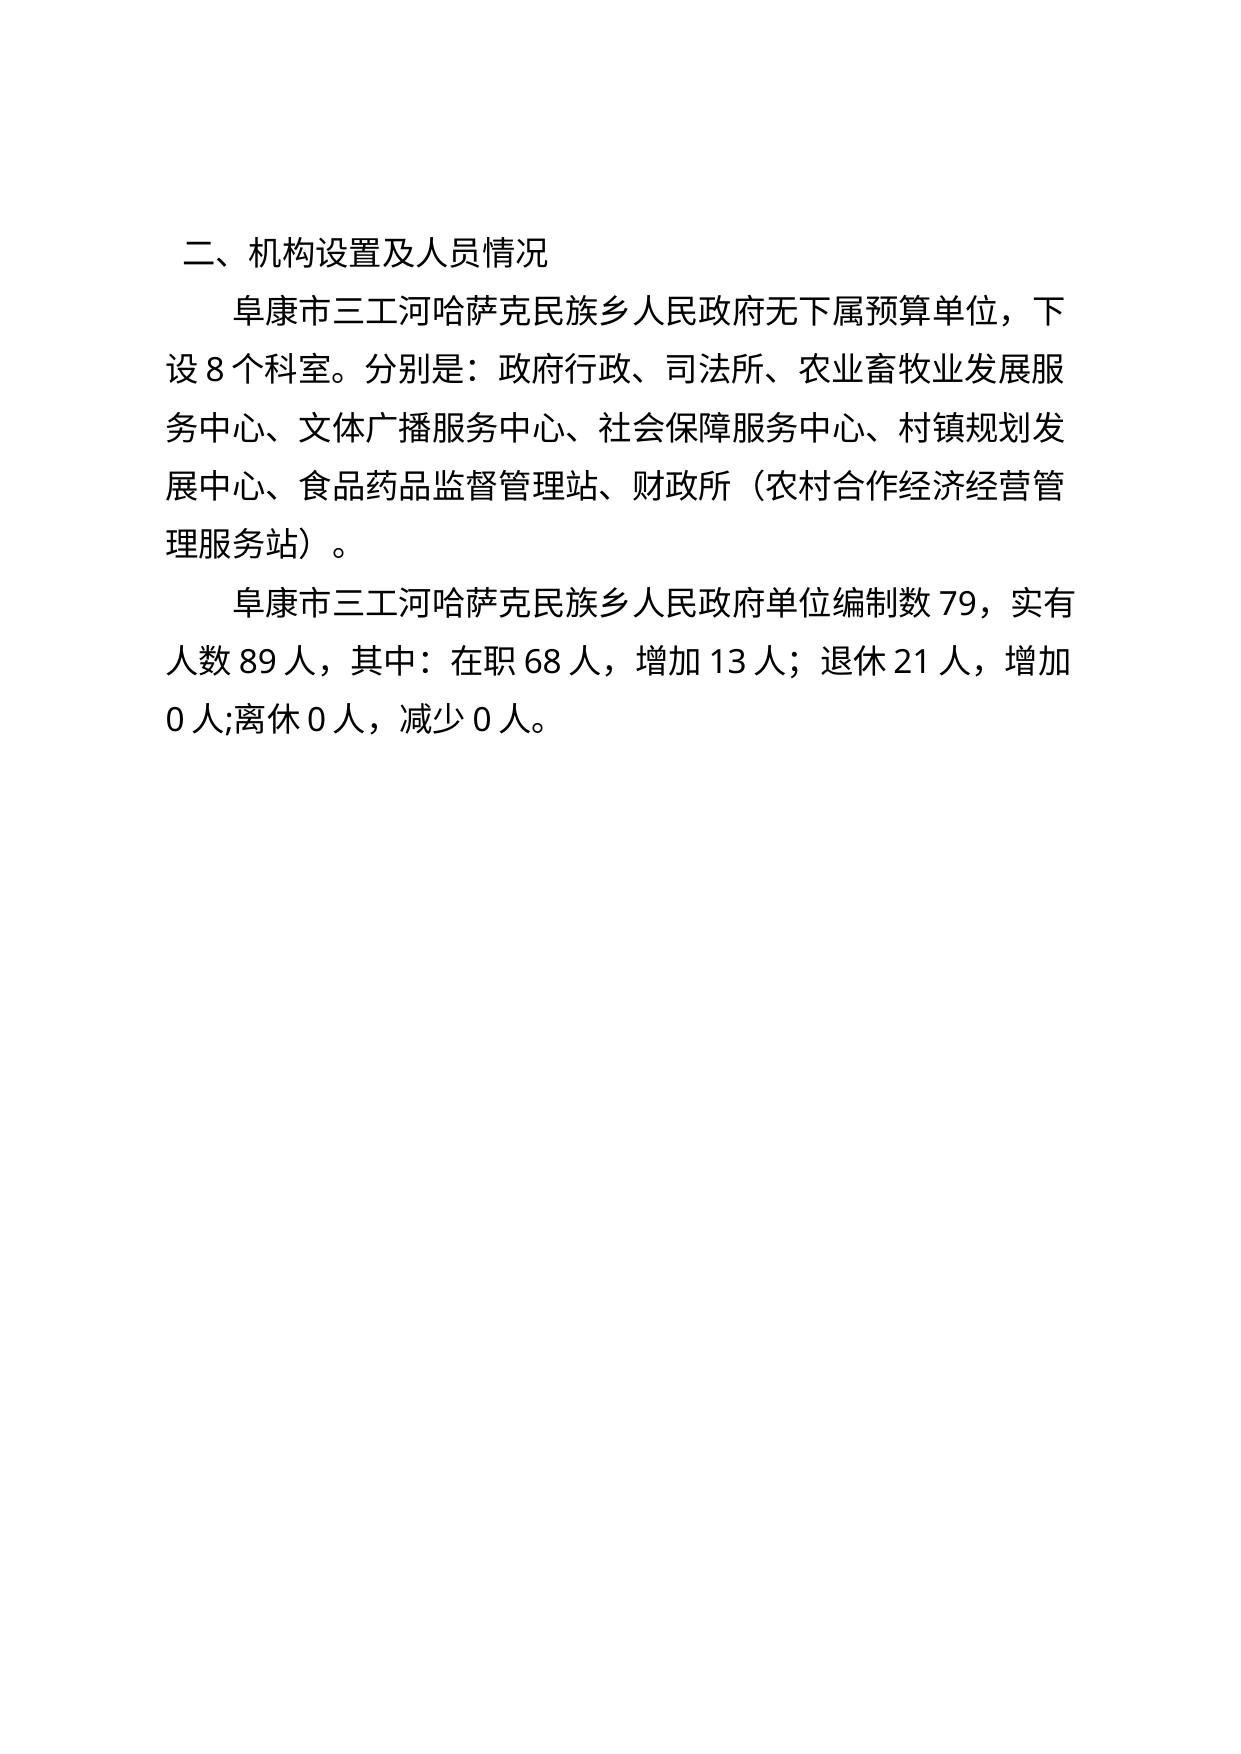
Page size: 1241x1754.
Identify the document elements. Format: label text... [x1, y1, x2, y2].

text 二、机构设置及人员情况 [165, 218, 1092, 277]
text 阜康市三工河哈萨克民族乡人民政府无下属预算单位，下设8个科室。分别是：政府行政、司法所、农业畜牧业发展服务中心、文体广播服务中心、社会保障服务中心、村镇规划发展中心、食品药品监督管理站、财政所（农村合作经济经营管理服务站）。 [165, 277, 1092, 568]
text 阜康市三工河哈萨克民族乡人民政府单位编制数79，实有人数89人，其中：在职68人，增加13人；退休21人，增加0人;离休0人，减少0人。 [165, 568, 1092, 743]
